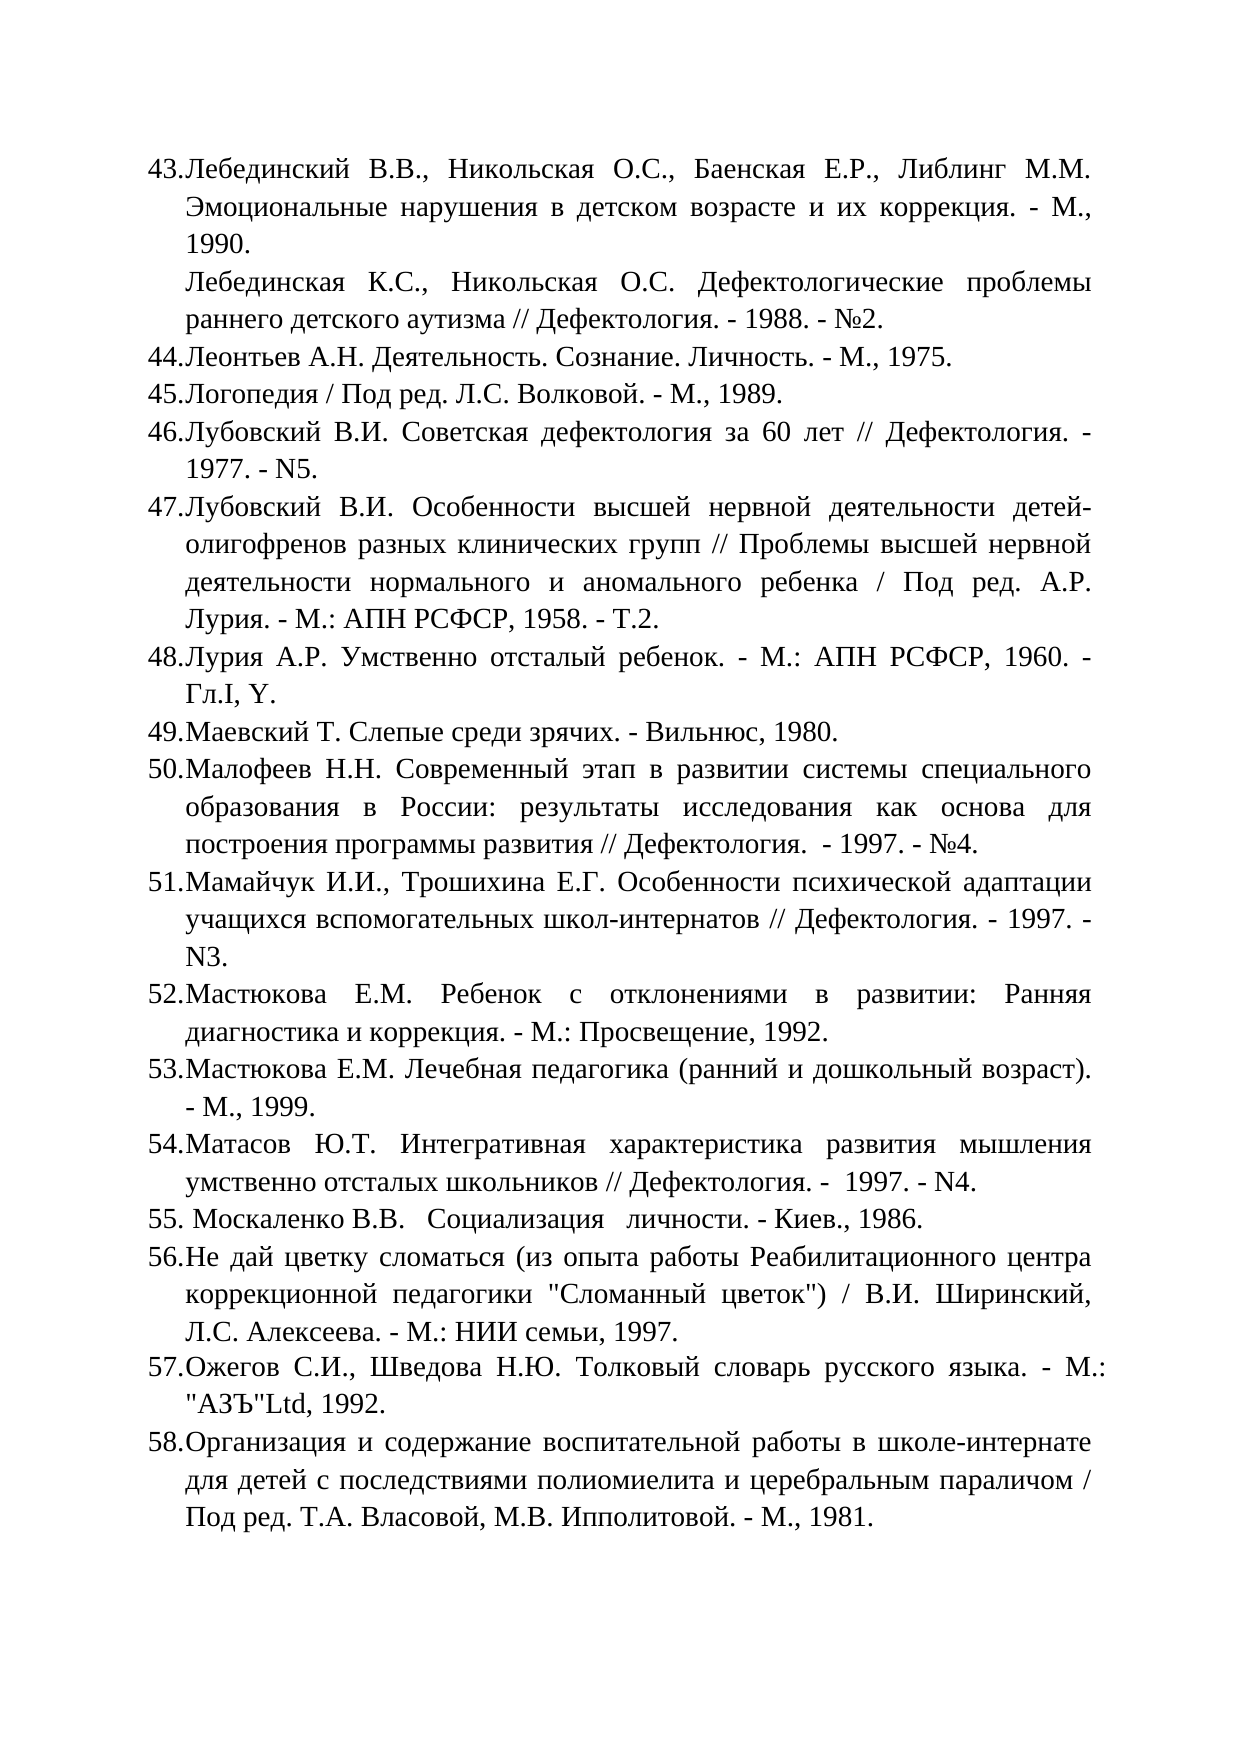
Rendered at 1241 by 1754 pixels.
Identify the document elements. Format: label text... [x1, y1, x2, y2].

list Лубовский В.И. Советская дефектология за 60 лет // Дефектология. - 1977. - N5. [148, 410, 1092, 485]
list Лурия А.Р. Умственно отсталый ребенок. - М.: АПН РСФСР, 1960. - Гл.I, Y. [148, 635, 1092, 710]
list Москаленко В.В. Социализация личности. - Киев., 1986. [148, 1198, 1092, 1235]
list Леонтьев А.Н. Деятельность. Сознание. Личность. - М., 1975. [148, 335, 1092, 373]
list Логопедия / Под ред. Л.С. Волковой. - М., 1989. [148, 373, 1092, 410]
list Ожегов С.И., Шведова Н.Ю. Толковый словарь русского языка. - М.: "АЗЪ"Ltd, 1992. [148, 1348, 1107, 1421]
list Мастюкова Е.М. Ребенок с отклонениями в развитии: Ранняя диагностика и коррекция. - М.: Просвещение, 1992. [148, 973, 1092, 1048]
list Не дай цветку сломаться (из опыта работы Реабилитационного центра коррекционной педагогики "Сломанный цветок") / В.И. Ширинский, Л.С. Алексеева. - М.: НИИ семьи, 1997. [148, 1235, 1092, 1348]
list Маевский Т. Слепые среди зрячих. - Вильнюс, 1980. [148, 710, 1092, 748]
list Мастюкова Е.М. Лечебная педагогика (ранний и дошкольный возраст). - М., 1999. [148, 1048, 1092, 1123]
list Мамайчук И.И., Трошихина Е.Г. Особенности психической адаптации учащихся вспомогательных школ-интернатов // Дефектология. - 1997. - N3. [148, 860, 1092, 973]
list Лебединский В.В., Никольская О.С., Баенская Е.Р., Либлинг М.М. Эмоциональные нарушения в детском возрасте и их коррекция. - М., 1990. Лебединская К.С., Никольская О.С. Дефектологические проблемы раннего детского аутизма // Дефектология. - 1988. - №2. [148, 148, 1092, 335]
list Малофеев Н.Н. Современный этап в развитии системы специального образования в России: результаты исследования как основа для построения программы развития // Дефектология. - 1997. - №4. [148, 748, 1092, 860]
list Лубовский В.И. Особенности высшей нервной деятельности детей-олигофренов разных клинических групп // Проблемы высшей нервной деятельности нормального и аномального ребенка / Под ред. А.Р. Лурия. - М.: АПН РСФСР, 1958. - Т.2. [148, 485, 1092, 635]
list Организация и содержание воспитательной работы в школе-интернате для детей с последствиями полиомиелита и церебральным параличом / Под ред. Т.А. Власовой, М.В. Ипполитовой. - М., 1981. [148, 1421, 1092, 1533]
list Матасов Ю.Т. Интегративная характеристика развития мышления умственно отсталых школьников // Дефектология. - 1997. - N4. [148, 1123, 1092, 1198]
